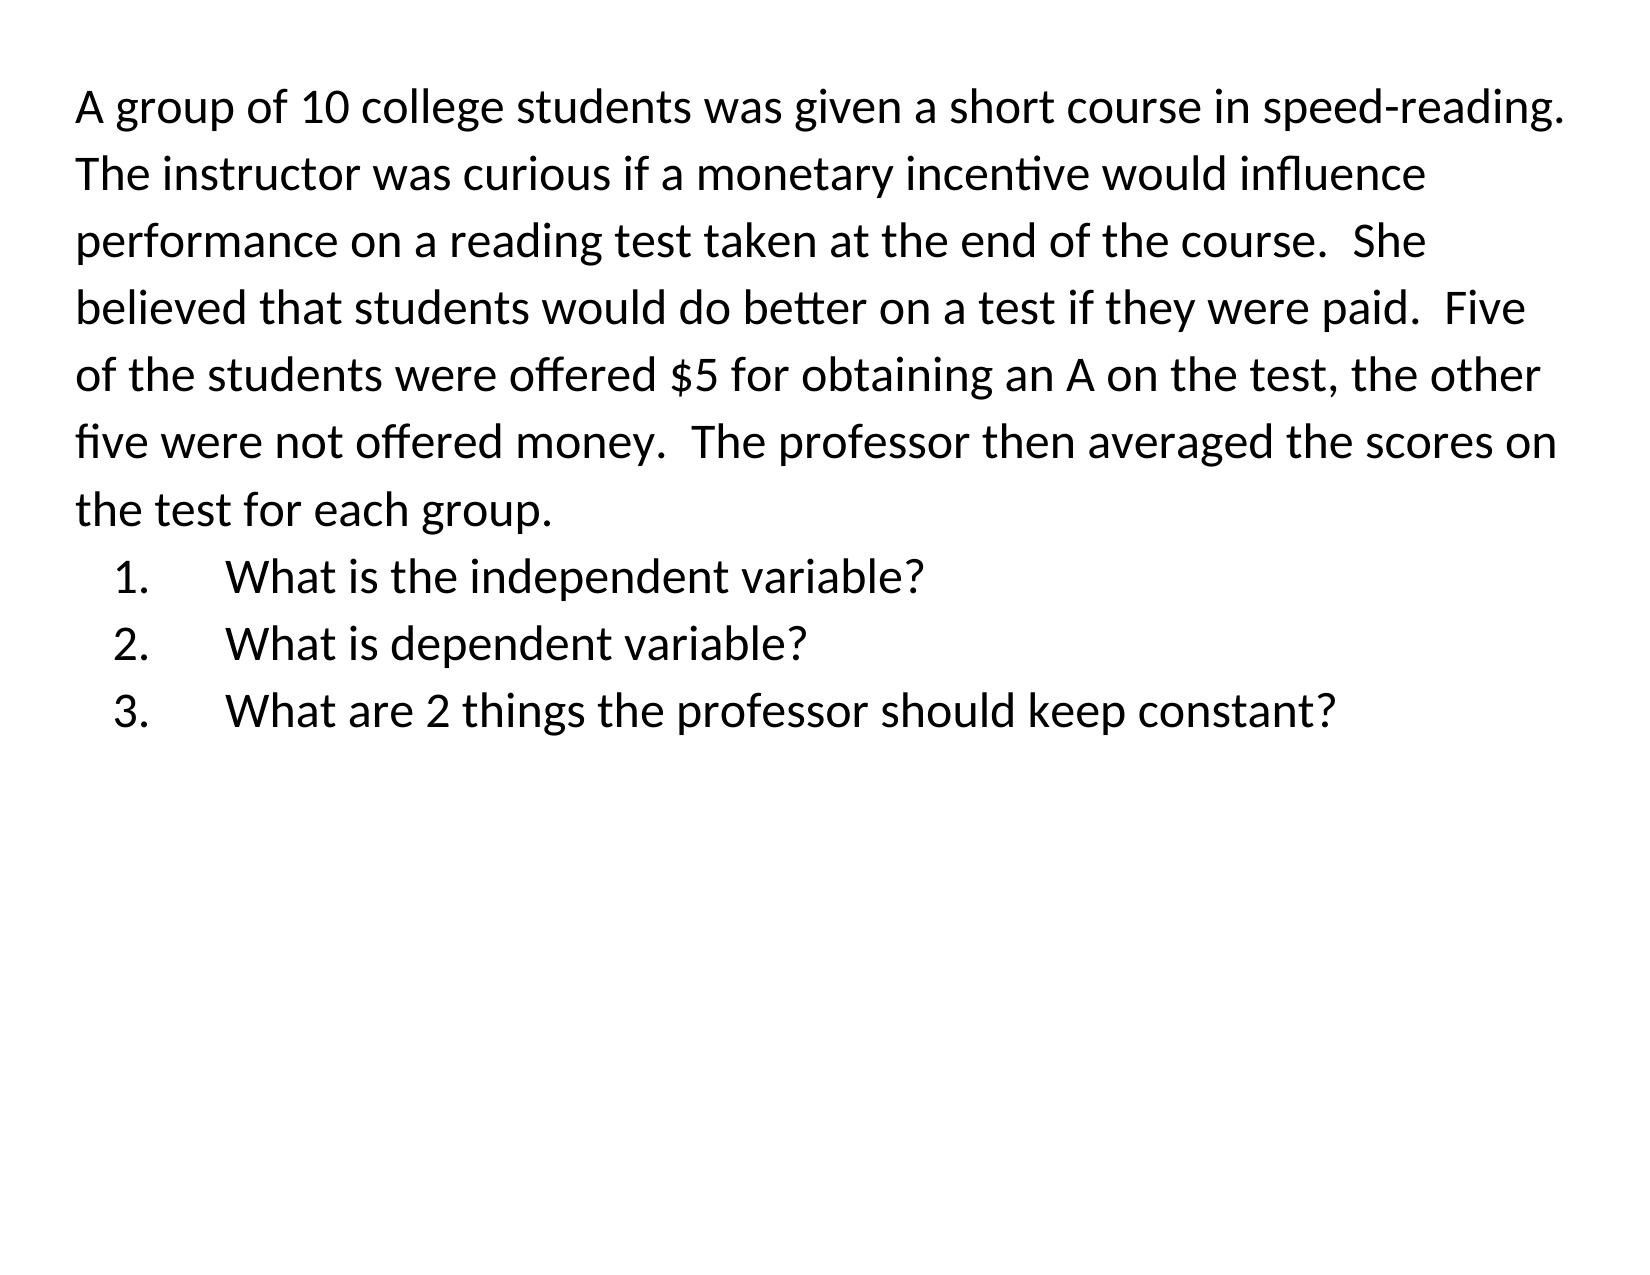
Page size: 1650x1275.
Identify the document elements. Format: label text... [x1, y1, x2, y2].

list What is dependent variable? [112, 612, 1575, 673]
list What are 2 things the professor should keep constant? [112, 679, 1575, 740]
text A group of 10 college students was given a short course in speed-reading. The instructor was curious if a monetary incentive would influence performance on a reading test taken at the end of the course. She believed that students would do better on a test if they were paid. Five of the students were offered $5 for obtaining an A on the test, the other five were not offered money. The professor then averaged the scores on the test for each group. [75, 75, 1575, 538]
list What is the independent variable? [112, 544, 1575, 606]
